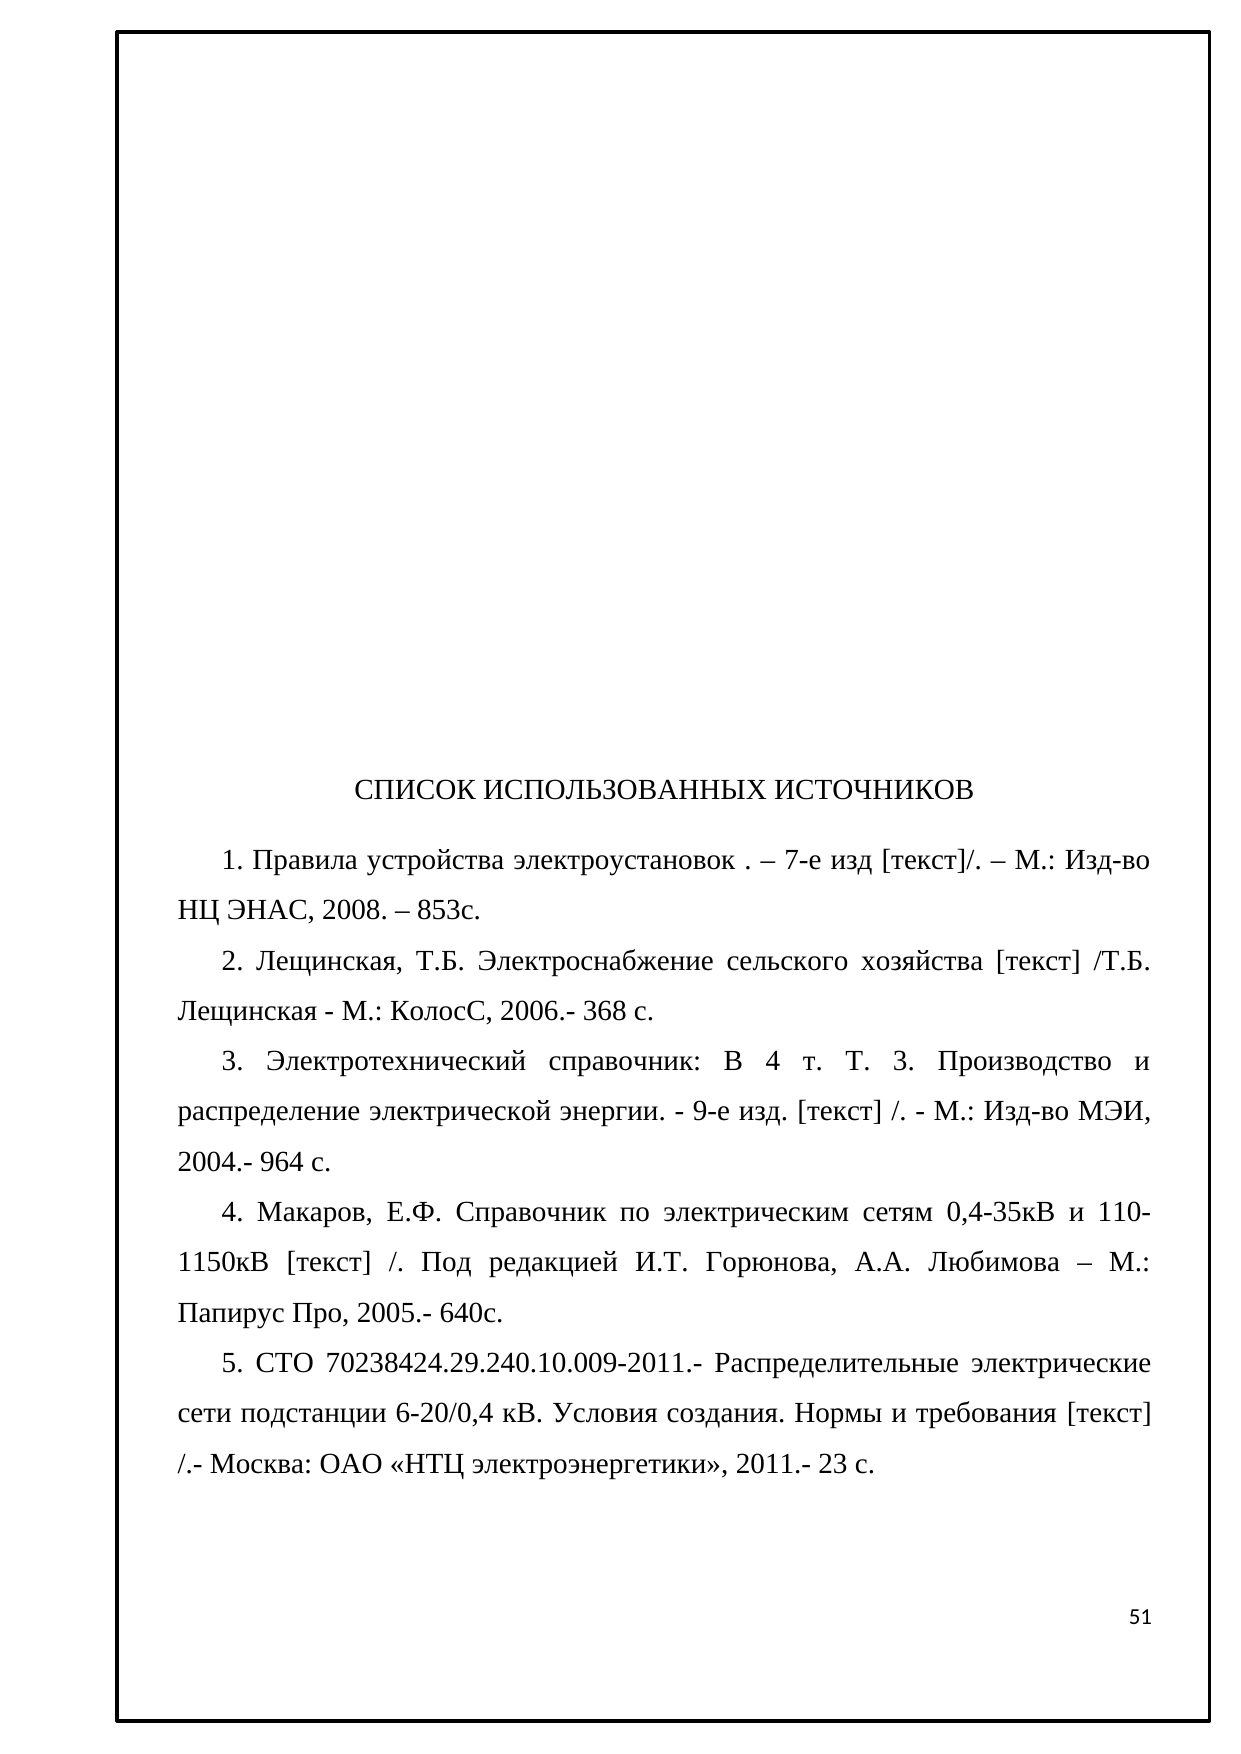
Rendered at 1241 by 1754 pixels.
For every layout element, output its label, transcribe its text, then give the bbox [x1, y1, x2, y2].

text СПИСОК ИСПОЛЬЗОВАННЫХ ИСТОЧНИКОВ [177, 772, 1152, 806]
text 3. Электротехнический справочник: В 4 т. Т. 3. Производство и распределение электрической энергии. - 9-е изд. [текст] /. - М.: Изд-во МЭИ, 2004.- 964 с. [177, 1043, 1152, 1177]
text 2. Лещинская, Т.Б. Электроснабжение сельского хозяйства [текст] /Т.Б. Лещинская - М.: КолосС, 2006.- 368 с. [177, 943, 1152, 1026]
text 1. Правила устройства электроустановок . – 7-е изд [текст]/. – М.: Изд-во НЦ ЭНАС, 2008. – 853с. [177, 842, 1152, 926]
text 5. СТО 70238424.29.240.10.009-2011.- Распределительные электрические сети подстанции 6-20/0,4 кВ. Условия создания. Нормы и требования [текст] /.- Москва: ОАО «НТЦ электроэнергетики», 2011.- 23 с. [177, 1345, 1152, 1479]
text 4. Макаров, E.Ф. Справочник по электрическим сетям 0,4-35кВ и 110-1150кВ [текст] /. Под редакцией И.Т. Горюнова, А.А. Любимова – М.: Папирус Про, 2005.- 640с. [177, 1194, 1152, 1328]
